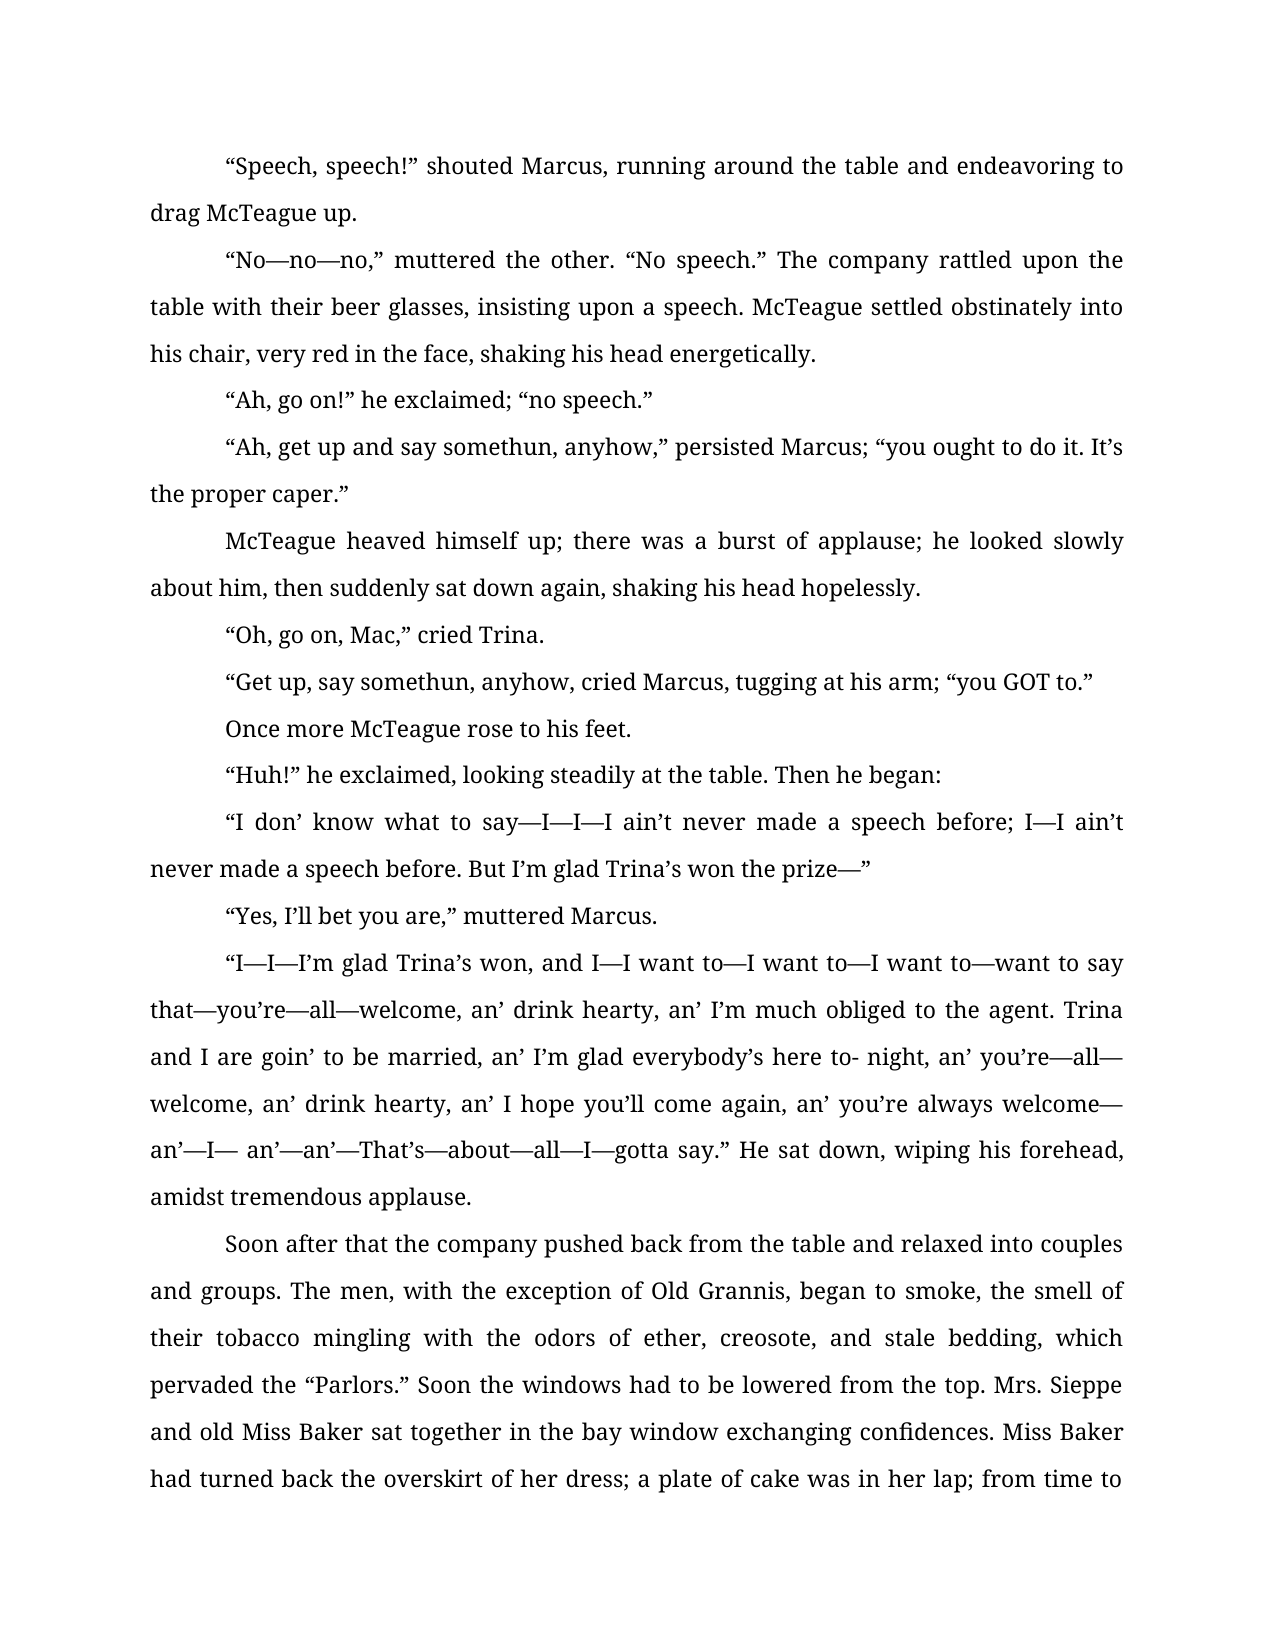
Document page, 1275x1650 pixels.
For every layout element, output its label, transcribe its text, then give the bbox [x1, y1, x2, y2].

text “Get up, say somethun, anyhow, cried Marcus, tugging at his arm; “you GOT to.” [150, 666, 1125, 697]
text Once more McTeague rose to his feet. [150, 712, 1125, 744]
text “Huh!” he exclaimed, looking steadily at the table. Then he began: [150, 759, 1125, 791]
text “No—no—no,” muttered the other. “No speech.” The company rattled upon the table with their beer glasses, insisting upon a speech. McTeague settled obstinately into his chair, very red in the face, shaking his head energetically. [150, 244, 1125, 369]
text “Ah, get up and say somethun, anyhow,” persisted Marcus; “you ought to do it. It’s the proper caper.” [150, 431, 1125, 509]
text “I—I—I’m glad Trina’s won, and I—I want to—I want to—I want to—want to say that—you’re—all—welcome, an’ drink hearty, an’ I’m much obliged to the agent. Trina and I are goin’ to be married, an’ I’m glad everybody’s here to- night, an’ you’re—all—welcome, an’ drink hearty, an’ I hope you’ll come again, an’ you’re always welcome—an’—I— an’—an’—That’s—about—all—I—gotta say.” He sat down, wiping his forehead, amidst tremendous applause. [150, 947, 1125, 1212]
text “Ah, go on!” he exclaimed; “no speech.” [150, 384, 1125, 416]
text “Speech, speech!” shouted Marcus, running around the table and endeavoring to drag McTeague up. [150, 150, 1125, 228]
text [150, 1228, 1125, 1494]
text “Oh, go on, Mac,” cried Trina. [150, 619, 1125, 650]
text “I don’ know what to say—I—I—I ain’t never made a speech before; I—I ain’t never made a speech before. But I’m glad Trina’s won the prize—” [150, 806, 1125, 884]
text “Yes, I’ll bet you are,” muttered Marcus. [150, 900, 1125, 931]
text McTeague heaved himself up; there was a burst of applause; he looked slowly about him, then suddenly sat down again, shaking his head hopelessly. [150, 525, 1125, 603]
